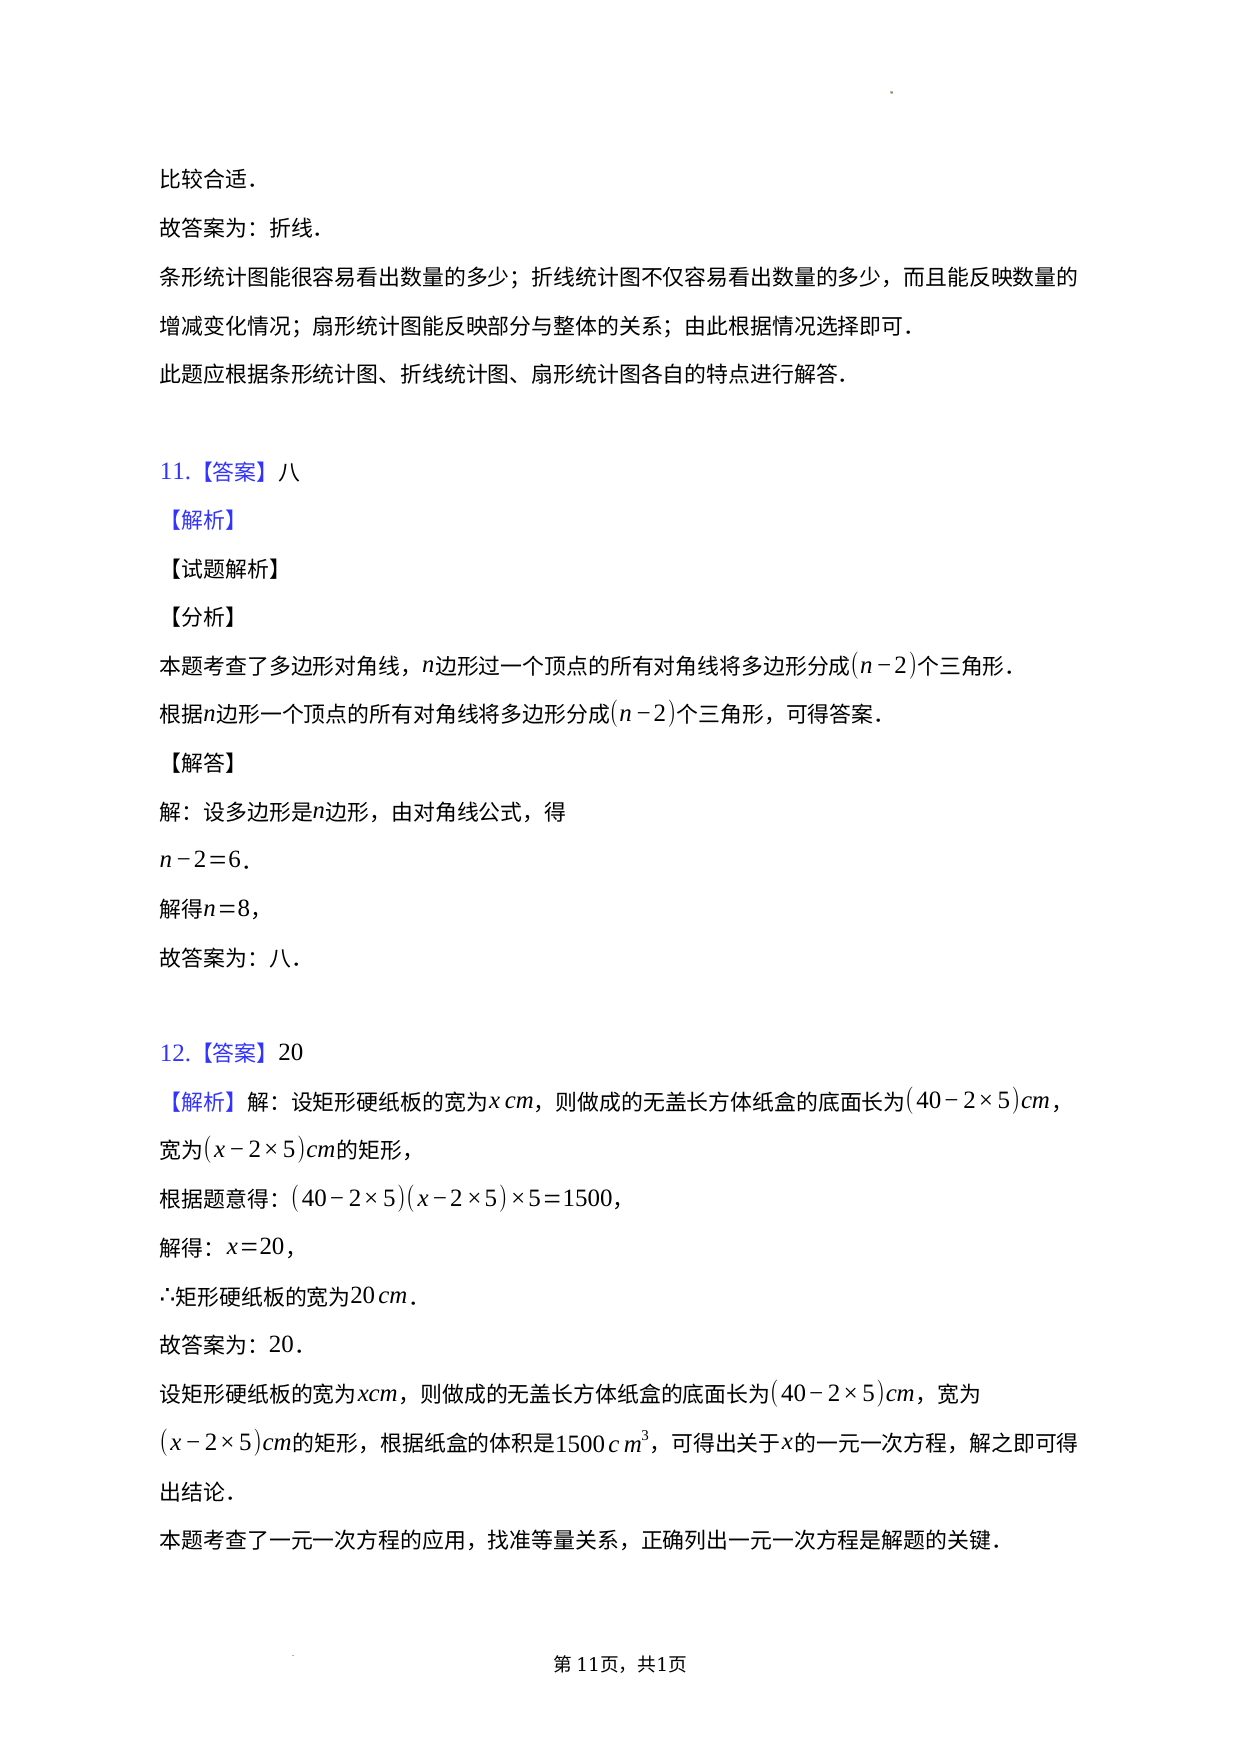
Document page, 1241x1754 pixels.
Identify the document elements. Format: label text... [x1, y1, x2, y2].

list 【解析】 [159, 503, 1081, 535]
list 12.【答案】 [159, 1036, 1081, 1068]
list 【解析】解：设矩形硬纸板的宽为，则做成的无盖长方体纸盒的底面长为，宽为的矩形， 根据题意得：， 解得：， 矩形硬纸板的宽为． 故答案为：． 设矩形硬纸板的宽为，则做成的无盖长方体纸盒的底面长为，宽为的矩形，根据纸盒的体积是，可得出关于的一元一次方程，解之即可得出结论． 本题考查了一元一次方程的应用，找准等量关系，正确列出一元一次方程是解题的关键． [159, 1084, 1081, 1556]
list 11.【答案】八 [159, 454, 1081, 487]
text 【分析】 本题考查了多边形对角线，边形过一个顶点的所有对角线将多边形分成个三角形． 根据边形一个顶点的所有对角线将多边形分成个三角形，可得答案． 【解答】 解：设多边形是边形，由对角线公式，得 ． 解得， 故答案为：八． [159, 599, 1081, 973]
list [159, 162, 1081, 438]
list 【试题解析】 [159, 551, 1081, 584]
